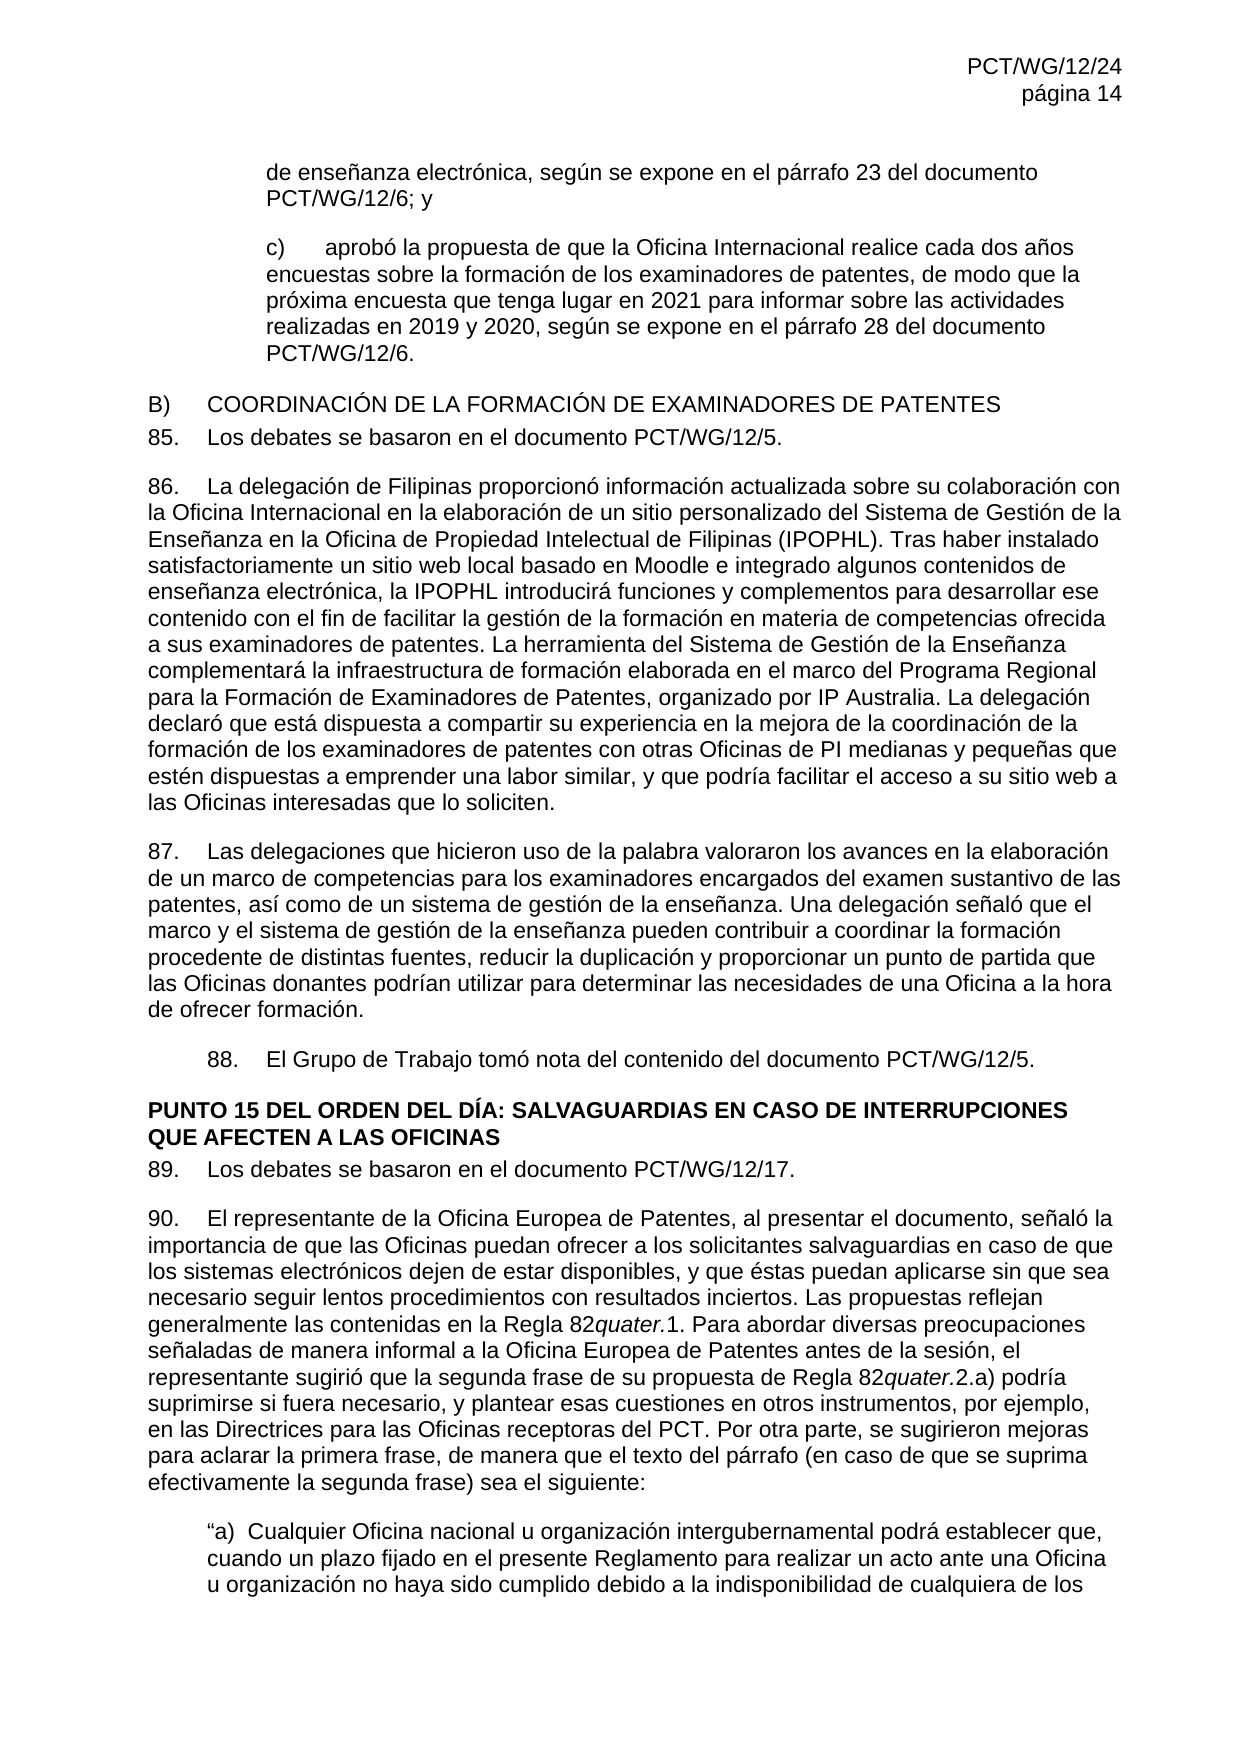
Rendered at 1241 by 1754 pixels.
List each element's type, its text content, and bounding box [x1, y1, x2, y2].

text Las delegaciones que hicieron uso de la palabra valoraron los avances en la elaboración de un marco de competencias para los examinadores encargados del examen sustantivo de las patentes, así como de un sistema de gestión de la enseñanza. Una delegación señaló que el marco y el sistema de gestión de la enseñanza pueden contribuir a coordinar la formación procedente de distintas fuentes, reducir la duplicación y proporcionar un punto de partida que las Oficinas donantes podrían utilizar para determinar las necesidades de una Oficina a la hora de ofrecer formación. [148, 838, 1122, 1023]
text Los debates se basaron en el documento PCT/WG/12/17. [148, 1156, 1122, 1182]
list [207, 1518, 1122, 1597]
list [266, 158, 1122, 211]
text El representante de la Oficina Europea de Patentes, al presentar el documento, señaló la importancia de que las Oficinas puedan ofrecer a los solicitantes salvaguardias en caso de que los sistemas electrónicos dejen de estar disponibles, y que éstas puedan aplicarse sin que sea necesario seguir lentos procedimientos con resultados inciertos. Las propuestas reflejan generalmente las contenidas en la Regla 82quater.1. Para abordar diversas preocupaciones señaladas de manera informal a la Oficina Europea de Patentes antes de la sesión, el representante sugirió que la segunda frase de su propuesta de Regla 82quater.2.a) podría suprimirse si fuera necesario, y plantear esas cuestiones en otros instrumentos, por ejemplo, en las Directrices para las Oficinas receptoras del PCT. Por otra parte, se sugirieron mejoras para aclarar la primera frase, de manera que el texto del párrafo (en caso de que se suprima efectivamente la segunda frase) sea el siguiente: [148, 1205, 1122, 1495]
list aprobó la propuesta de que la Oficina Internacional realice cada dos años encuestas sobre la formación de los examinadores de patentes, de modo que la próxima encuesta que tenga lugar en 2021 para informar sobre las actividades realizadas en 2019 y 2020, según se expone en el párrafo 28 del documento PCT/WG/12/6. [266, 234, 1122, 366]
subtitle Punto 15 del orden del día: Salvaguardias en caso de interrupciones que afecten a las oficinas [148, 1097, 1122, 1150]
subtitle b) Coordinación de la formación de examinadores de patentes [148, 391, 1122, 417]
text La delegación de Filipinas proporcionó información actualizada sobre su colaboración con la Oficina Internacional en la elaboración de un sitio personalizado del Sistema de Gestión de la Enseñanza en la Oficina de Propiedad Intelectual de Filipinas (IPOPHL). Tras haber instalado satisfactoriamente un sitio web local basado en Moodle e integrado algunos contenidos de enseñanza electrónica, la IPOPHL introducirá funciones y complementos para desarrollar ese contenido con el fin de facilitar la gestión de la formación en materia de competencias ofrecida a sus examinadores de patentes. La herramienta del Sistema de Gestión de la Enseñanza complementará la infraestructura de formación elaborada en el marco del Programa Regional para la Formación de Examinadores de Patentes, organizado por IP Australia. La delegación declaró que está dispuesta a compartir su experiencia en la mejora de la coordinación de la formación de los examinadores de patentes con otras Oficinas de PI medianas y pequeñas que estén dispuestas a emprender una labor similar, y que podría facilitar el acceso a su sitio web a las Oficinas interesadas que lo soliciten. [148, 473, 1122, 815]
text Los debates se basaron en el documento PCT/WG/12/5. [148, 423, 1122, 450]
text El Grupo de Trabajo tomó nota del contenido del documento PCT/WG/12/5. [207, 1046, 1122, 1072]
